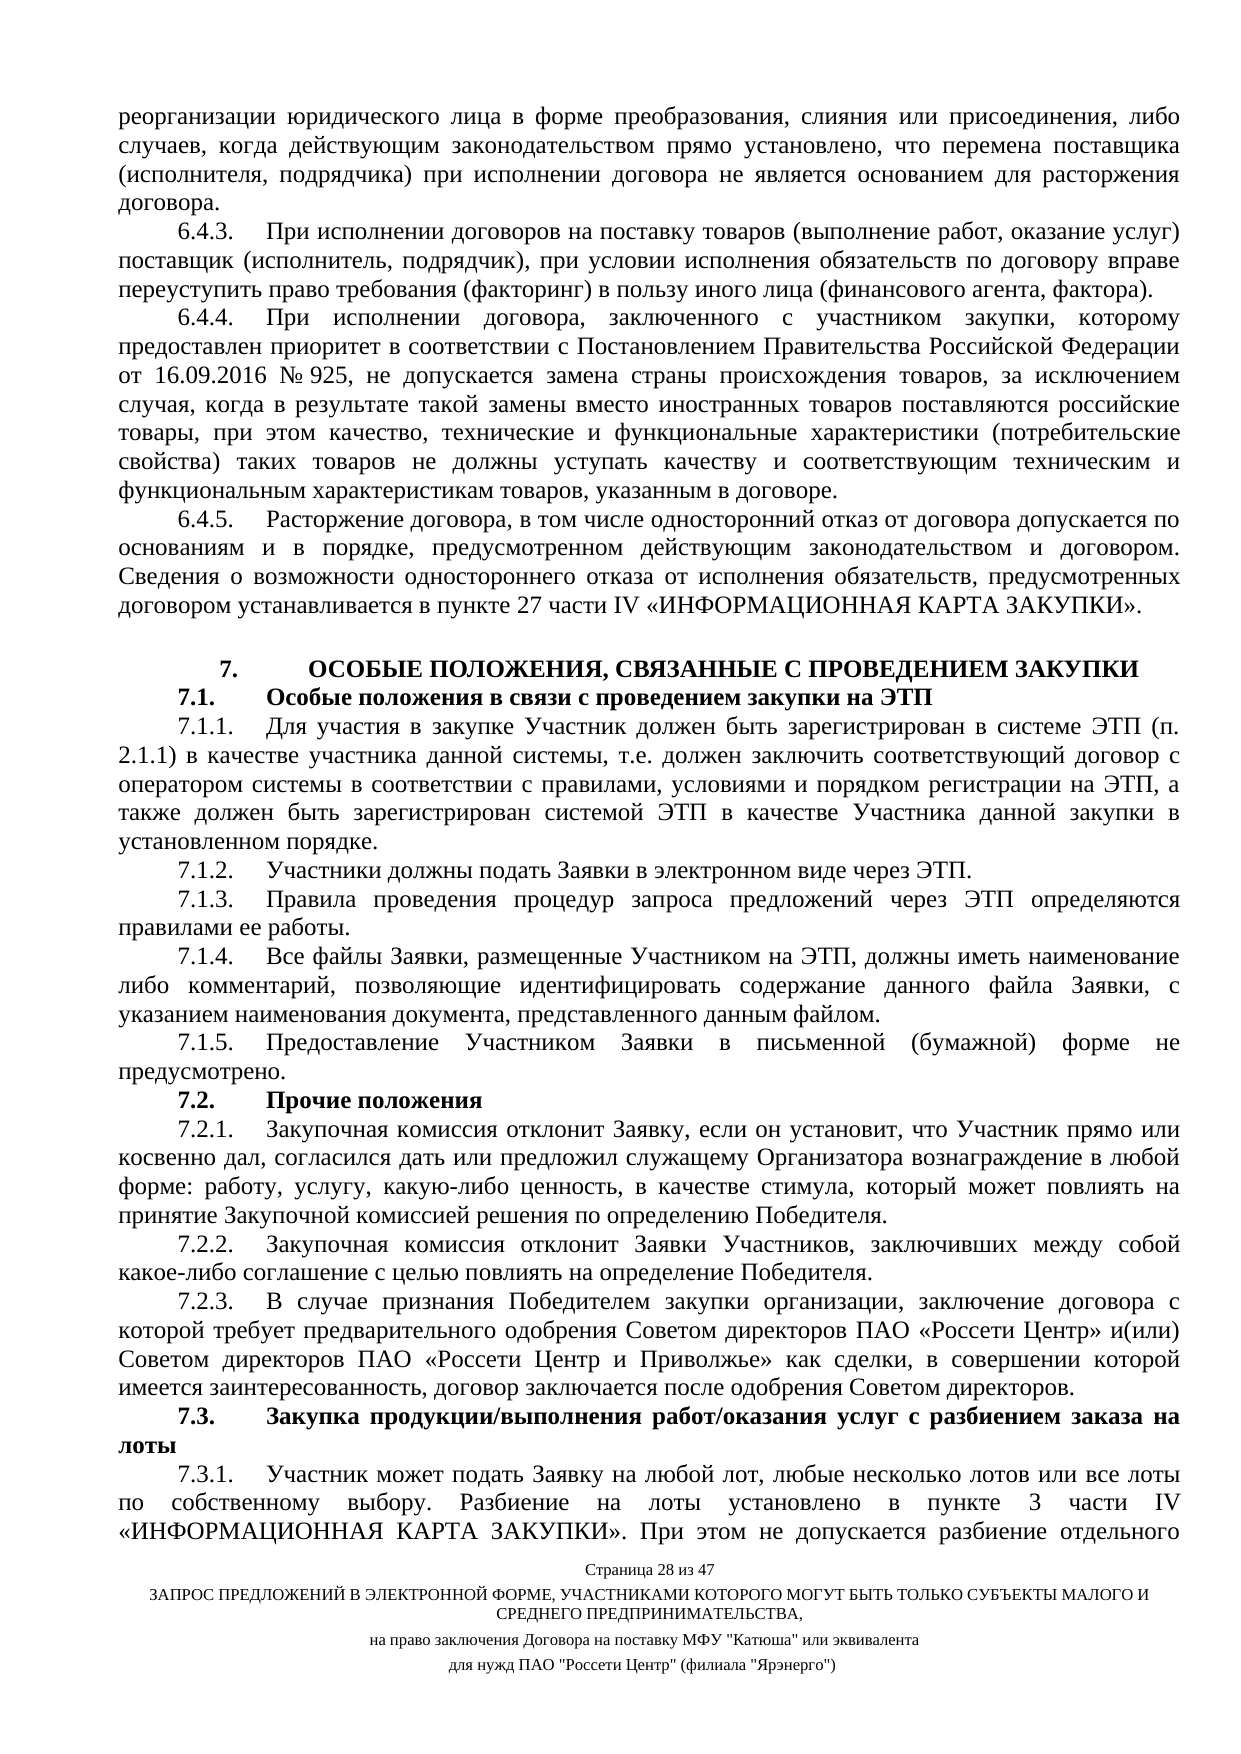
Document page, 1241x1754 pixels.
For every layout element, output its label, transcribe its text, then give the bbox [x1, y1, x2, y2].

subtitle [118, 1459, 1181, 1545]
subtitle Для участия в закупке Участник должен быть зарегистрирован в системе ЭТП (п. 2.1.1) в качестве участника данной системы, т.е. должен заключить соответствующий договор с оператором системы в соответствии с правилами, условиями и порядком регистрации на ЭТП, а также должен быть зарегистрирован системой ЭТП в качестве Участника данной закупки в установленном порядке. [118, 711, 1181, 855]
subtitle Особые положения в связи с проведением закупки на ЭТП [118, 682, 1181, 711]
subtitle Закупочная комиссия отклонит Заявку, если он установит, что Участник прямо или косвенно дал, согласился дать или предложил служащему Организатора вознаграждение в любой форме: работу, услугу, какую-либо ценность, в качестве стимула, который может повлиять на принятие Закупочной комиссией решения по определению Победителя. [118, 1114, 1181, 1229]
subtitle Закупка продукции/выполнения работ/оказания услуг с разбиением заказа на лоты [118, 1401, 1181, 1459]
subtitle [118, 101, 1181, 216]
subtitle Все файлы Заявки, размещенные Участником на ЭТП, должны иметь наименование либо комментарий, позволяющие идентифицировать содержание данного файла Заявки, с указанием наименования документа, представленного данным файлом. [118, 941, 1181, 1027]
subtitle При исполнении договоров на поставку товаров (выполнение работ, оказание услуг) поставщик (исполнитель, подрядчик), при условии исполнения обязательств по договору вправе переуступить право требования (факторинг) в пользу иного лица (финансового агента, фактора). [118, 216, 1181, 302]
subtitle Участники должны подать Заявки в электронном виде через ЭТП. [118, 855, 1181, 884]
subtitle Прочие положения [118, 1085, 1181, 1114]
subtitle Предоставление Участником Заявки в письменной (бумажной) форме не предусмотрено. [118, 1027, 1181, 1085]
subtitle Расторжение договора, в том числе односторонний отказ от договора допускается по основаниям и в порядке, предусмотренном действующим законодательством и договором. Сведения о возможности одностороннего отказа от исполнения обязательств, предусмотренных договором устанавливается в пункте 27 части IV «ИНФОРМАЦИОННАЯ КАРТА ЗАКУПКИ». [118, 504, 1181, 619]
subtitle Закупочная комиссия отклонит Заявки Участников, заключивших между собой какое-либо соглашение с целью повлиять на определение Победителя. [118, 1229, 1181, 1286]
subtitle ОСОБЫЕ ПОЛОЖЕНИЯ, СВЯЗАННЫЕ С ПРОВЕДЕНИЕМ ЗАКУПКИ [118, 654, 1181, 682]
subtitle В случае признания Победителем закупки организации, заключение договора с которой требует предварительного одобрения Советом директоров ПАО «Россети Центр» и(или) Советом директоров ПАО «Россети Центр и Приволжье» как сделки, в совершении которой имеется заинтересованность, договор заключается после одобрения Советом директоров. [118, 1286, 1181, 1401]
subtitle При исполнении договора, заключенного с участником закупки, которому предоставлен приоритет в соответствии с Постановлением Правительства Российской Федерации от 16.09.2016 № 925, не допускается замена страны происхождения товаров, за исключением случая, когда в результате такой замены вместо иностранных товаров поставляются российские товары, при этом качество, технические и функциональные характеристики (потребительские свойства) таких товаров не должны уступать качеству и соответствующим техническим и функциональным характеристикам товаров, указанным в договоре. [118, 302, 1181, 504]
subtitle Правила проведения процедур запроса предложений через ЭТП определяются правилами ее работы. [118, 884, 1181, 941]
